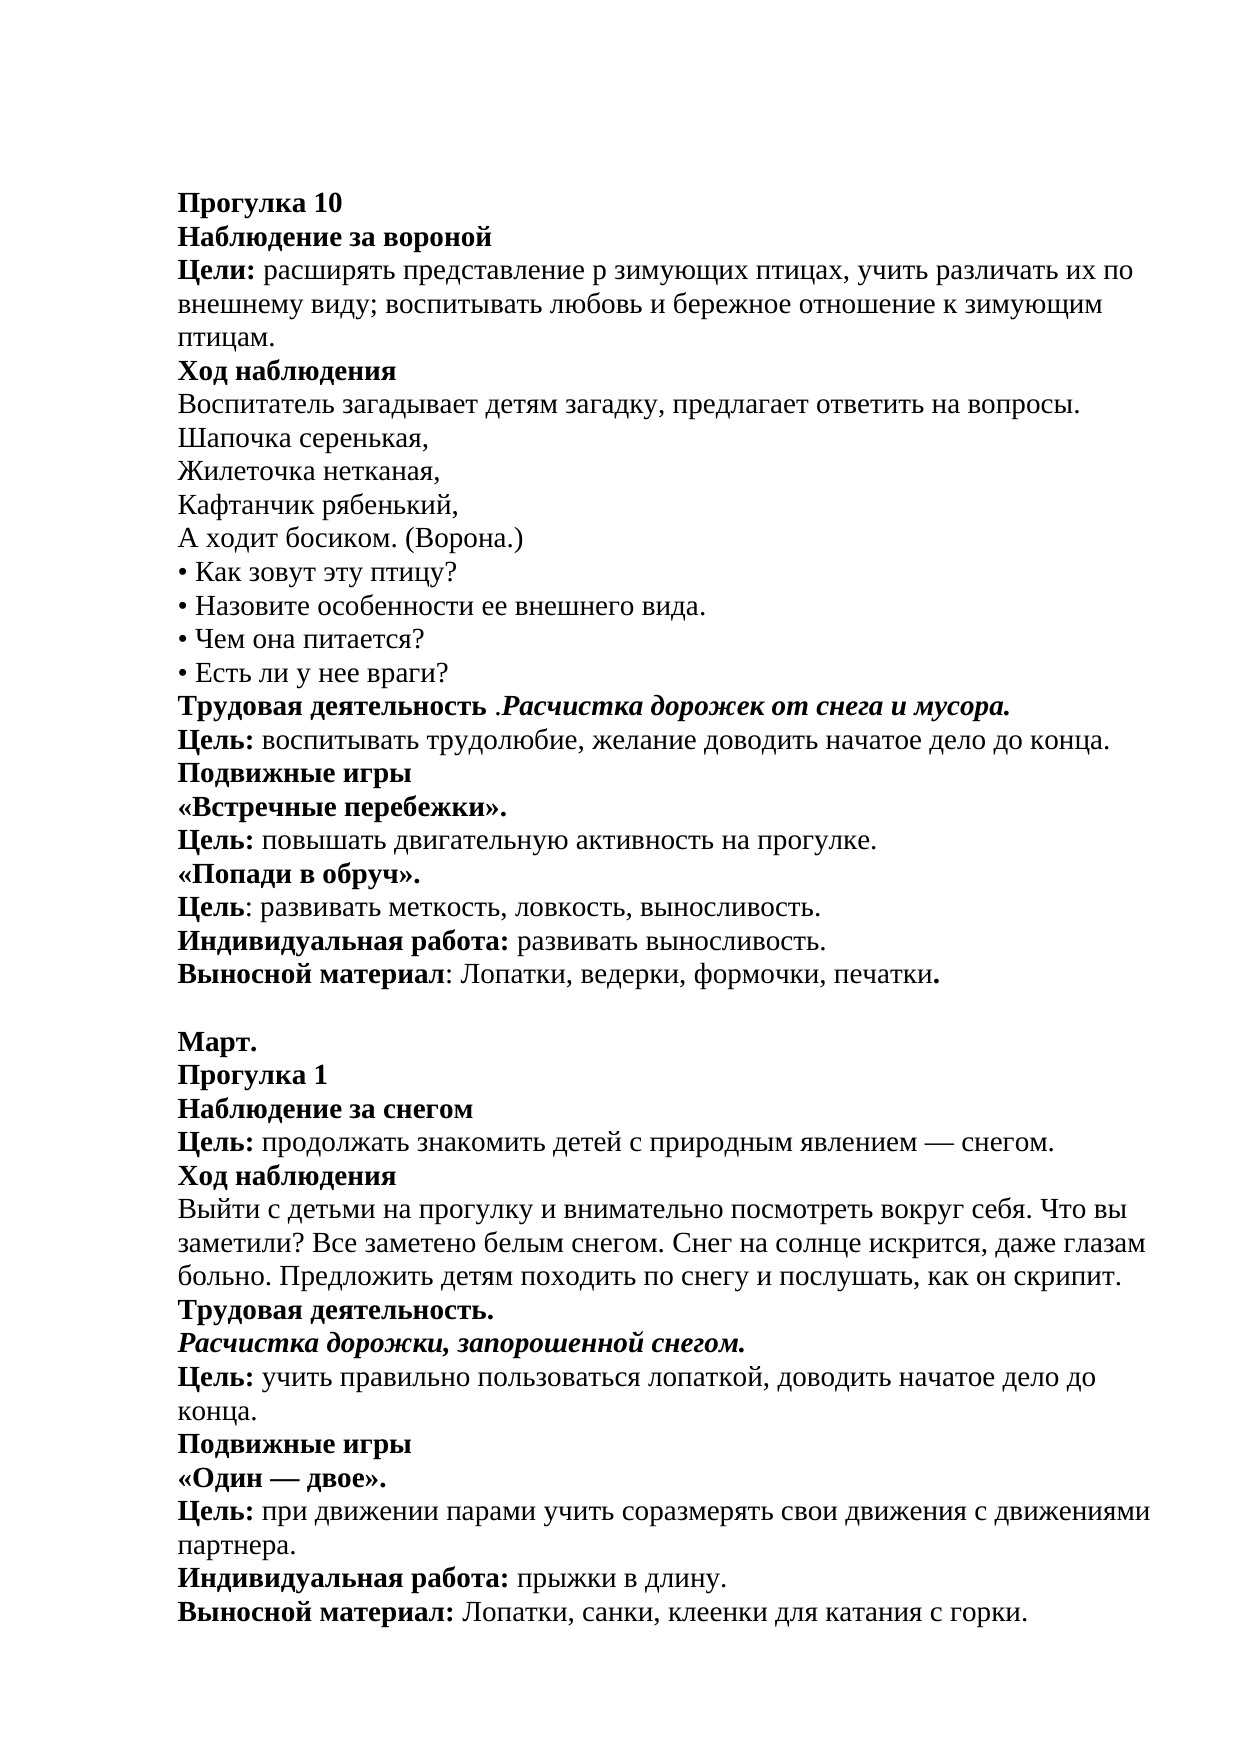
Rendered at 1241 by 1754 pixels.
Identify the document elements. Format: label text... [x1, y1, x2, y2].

text Цель: продолжать знакомить детей с природным явлением — снегом. [177, 1124, 1152, 1158]
text «Встречные перебежки». [177, 789, 1152, 822]
text Жилеточка нетканая, [177, 453, 1152, 487]
text • Есть ли у нее враги? [177, 655, 1152, 688]
text Наблюдение за снегом [177, 1091, 1152, 1124]
text Индивидуальная работа: развивать выносливость. [177, 923, 1152, 957]
text Наблюдение за вороной [177, 219, 1152, 252]
text Прогулка 1 [177, 1057, 1152, 1091]
text Трудовая деятельность .Расчистка дорожек от снега и мусора. [177, 688, 1152, 722]
text Трудовая деятельность. [177, 1292, 1152, 1326]
text Кафтанчик рябенький, [177, 487, 1152, 521]
text Цель: развивать меткость, ловкость, выносливость. [177, 889, 1152, 923]
text • Как зовут эту птицу? [177, 554, 1152, 588]
text Цель: учить правильно пользоваться лопаткой, доводить начатое дело до конца. [177, 1359, 1152, 1426]
text Цель: повышать двигательную активность на прогулке. [177, 822, 1152, 856]
text Воспитатель загадывает детям загадку, предлагает ответить на вопросы. [177, 386, 1152, 420]
text Выносной материал: Лопатки, санки, клеенки для катания с горки. [177, 1594, 1152, 1627]
text «Один — двое». [177, 1460, 1152, 1493]
text • Назовите особенности ее внешнего вида. [177, 588, 1152, 621]
text Ход наблюдения [177, 1158, 1152, 1191]
text Расчистка дорожки, запорошенной снегом. [177, 1326, 1152, 1359]
text Ход наблюдения [177, 353, 1152, 386]
text Март. [177, 1024, 1152, 1057]
text Индивидуальная работа: прыжки в длину. [177, 1560, 1152, 1594]
text Подвижные игры [177, 755, 1152, 789]
text «Попади в обруч». [177, 856, 1152, 889]
text Цели: расширять представление р зимующих птицах, учить различать их по внешнему виду; воспитывать любовь и бережное отношение к зимующим птицам. [177, 252, 1152, 353]
text Цель: при движении парами учить соразмерять свои движения с движениями партнера. [177, 1493, 1152, 1560]
text Цель: воспитывать трудолюбие, желание доводить начатое дело до конца. [177, 722, 1152, 755]
text Выйти с детьми на прогулку и внимательно посмотреть вокруг себя. Что вы заметили? Все заметено белым снегом. Снег на солнце искрится, даже глазам больно. Предложить детям походить по снегу и послушать, как он скрипит. [177, 1191, 1152, 1292]
text Выносной материал: Лопатки, ведерки, формочки, печатки. [177, 957, 1152, 990]
text Подвижные игры [177, 1426, 1152, 1460]
text А ходит босиком. (Ворона.) [177, 521, 1152, 554]
text Шапочка серенькая, [177, 420, 1152, 453]
text • Чем она питается? [177, 621, 1152, 655]
text Прогулка 10 [177, 185, 1152, 219]
